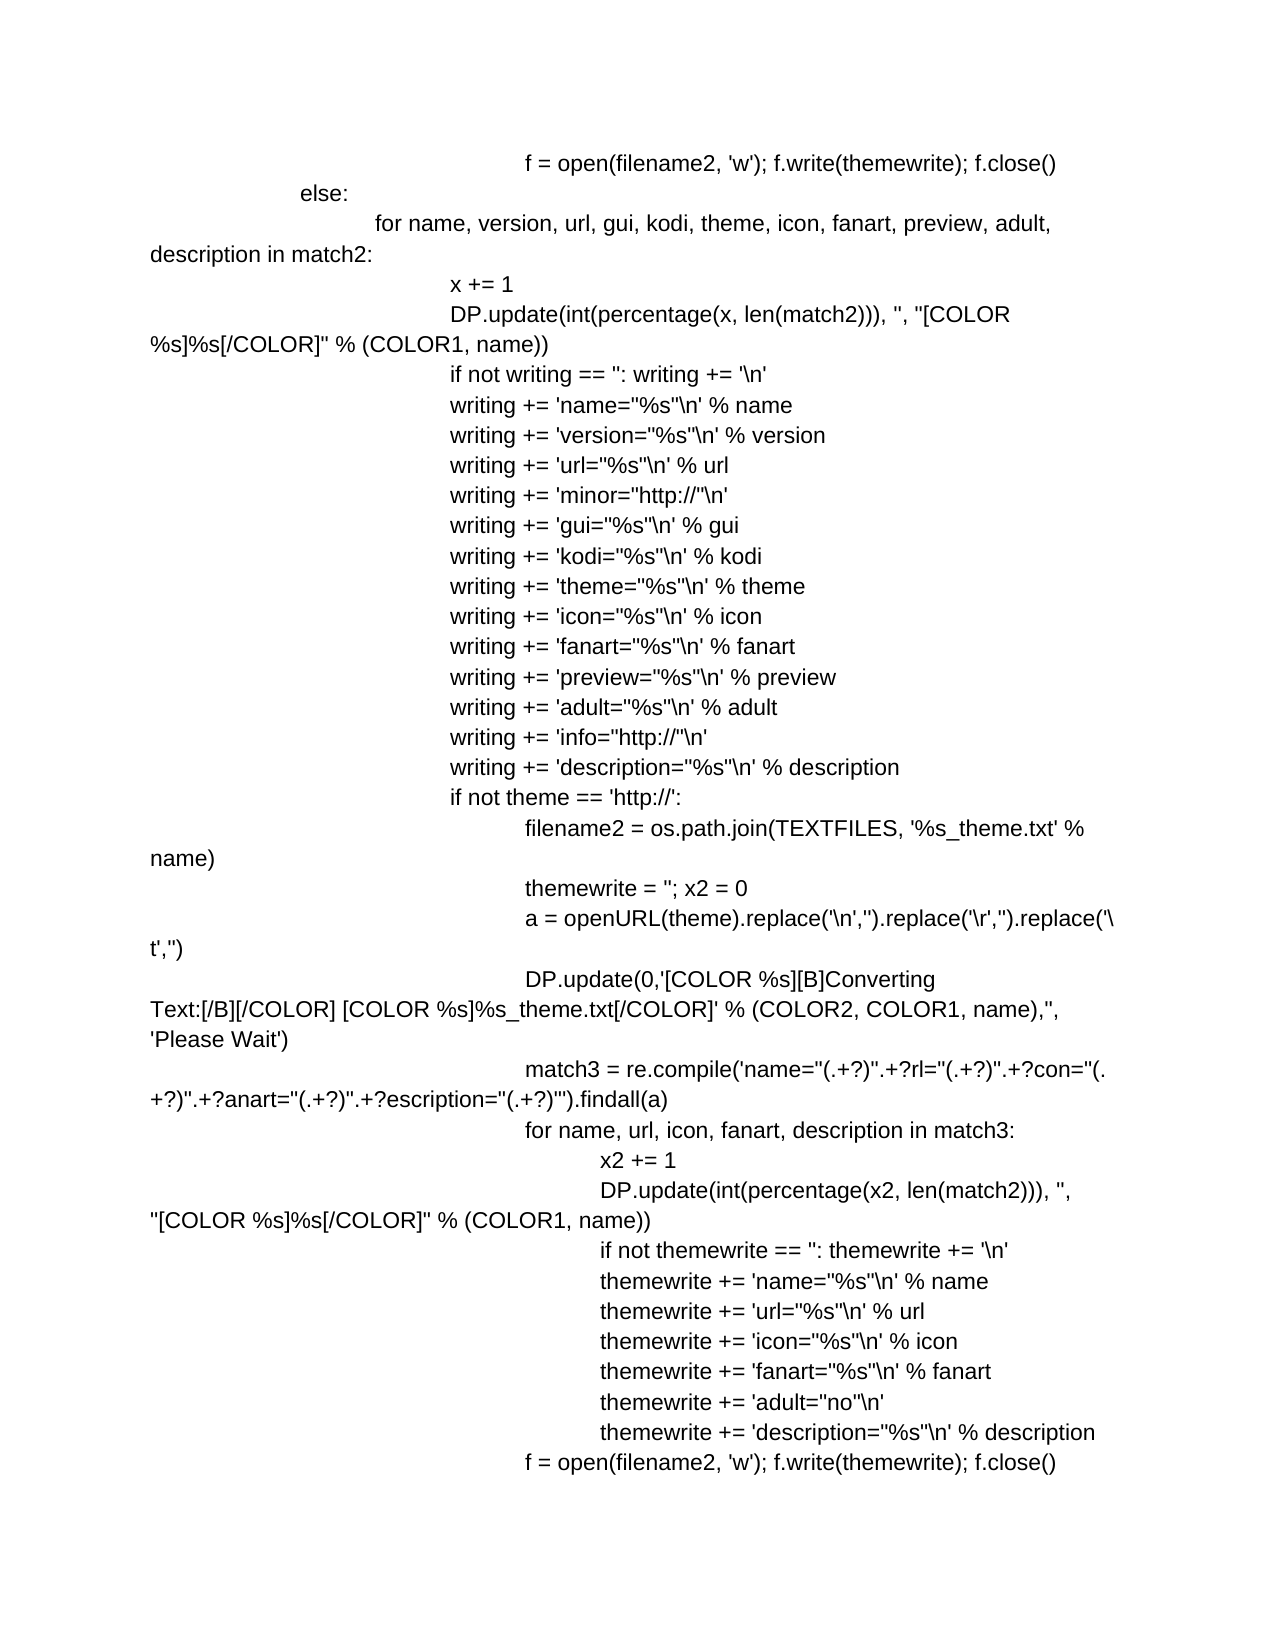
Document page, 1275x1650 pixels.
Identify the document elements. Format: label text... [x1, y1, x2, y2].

text DP.update(int(percentage(x2, len(match2))), '', "[COLOR %s]%s[/COLOR]" % (COLOR1, name)) [150, 1177, 1125, 1234]
text f = open(filename2, 'w'); f.write(themewrite); f.close() [150, 150, 1125, 176]
text x += 1 [150, 271, 1125, 297]
text a = openURL(theme).replace('\n','').replace('\r','').replace('\t','') [150, 905, 1125, 962]
text DP.update(int(percentage(x, len(match2))), '', "[COLOR %s]%s[/COLOR]" % (COLOR1, name)) [150, 301, 1125, 358]
text writing += 'kodi="%s"\n' % kodi [150, 543, 1125, 569]
text match3 = re.compile('name="(.+?)".+?rl="(.+?)".+?con="(.+?)".+?anart="(.+?)".+?escription="(.+?)"').findall(a) [150, 1056, 1125, 1113]
text if not themewrite == '': themewrite += '\n' [150, 1237, 1125, 1264]
text for name, url, icon, fanart, description in match3: [150, 1117, 1125, 1143]
text themewrite = ''; x2 = 0 [150, 875, 1125, 901]
text x2 += 1 [150, 1147, 1125, 1173]
text themewrite += 'adult="no"\n' [150, 1388, 1125, 1415]
text themewrite += 'url="%s"\n' % url [150, 1298, 1125, 1324]
text writing += 'minor="http://"\n' [150, 482, 1125, 509]
text writing += 'version="%s"\n' % version [150, 422, 1125, 448]
text writing += 'fanart="%s"\n' % fanart [150, 633, 1125, 660]
text themewrite += 'icon="%s"\n' % icon [150, 1328, 1125, 1354]
text writing += 'adult="%s"\n' % adult [150, 694, 1125, 720]
text writing += 'gui="%s"\n' % gui [150, 512, 1125, 539]
text if not writing == '': writing += '\n' [150, 361, 1125, 388]
text themewrite += 'description="%s"\n' % description [150, 1419, 1125, 1445]
text writing += 'name="%s"\n' % name [150, 392, 1125, 418]
text themewrite += 'fanart="%s"\n' % fanart [150, 1358, 1125, 1385]
text themewrite += 'name="%s"\n' % name [150, 1268, 1125, 1294]
text writing += 'description="%s"\n' % description [150, 754, 1125, 781]
text else: [150, 180, 1125, 207]
text f = open(filename2, 'w'); f.write(themewrite); f.close() [150, 1449, 1125, 1475]
text writing += 'info="http://"\n' [150, 724, 1125, 750]
text writing += 'url="%s"\n' % url [150, 452, 1125, 478]
text writing += 'preview="%s"\n' % preview [150, 663, 1125, 690]
text DP.update(0,'[COLOR %s][B]Converting Text:[/B][/COLOR] [COLOR %s]%s_theme.txt[/COLOR]' % (COLOR2, COLOR1, name),'', 'Please Wait') [150, 966, 1125, 1052]
text writing += 'theme="%s"\n' % theme [150, 573, 1125, 599]
text if not theme == 'http://': [150, 784, 1125, 811]
text writing += 'icon="%s"\n' % icon [150, 603, 1125, 629]
text filename2 = os.path.join(TEXTFILES, '%s_theme.txt' % name) [150, 814, 1125, 871]
text for name, version, url, gui, kodi, theme, icon, fanart, preview, adult, description in match2: [150, 210, 1125, 267]
